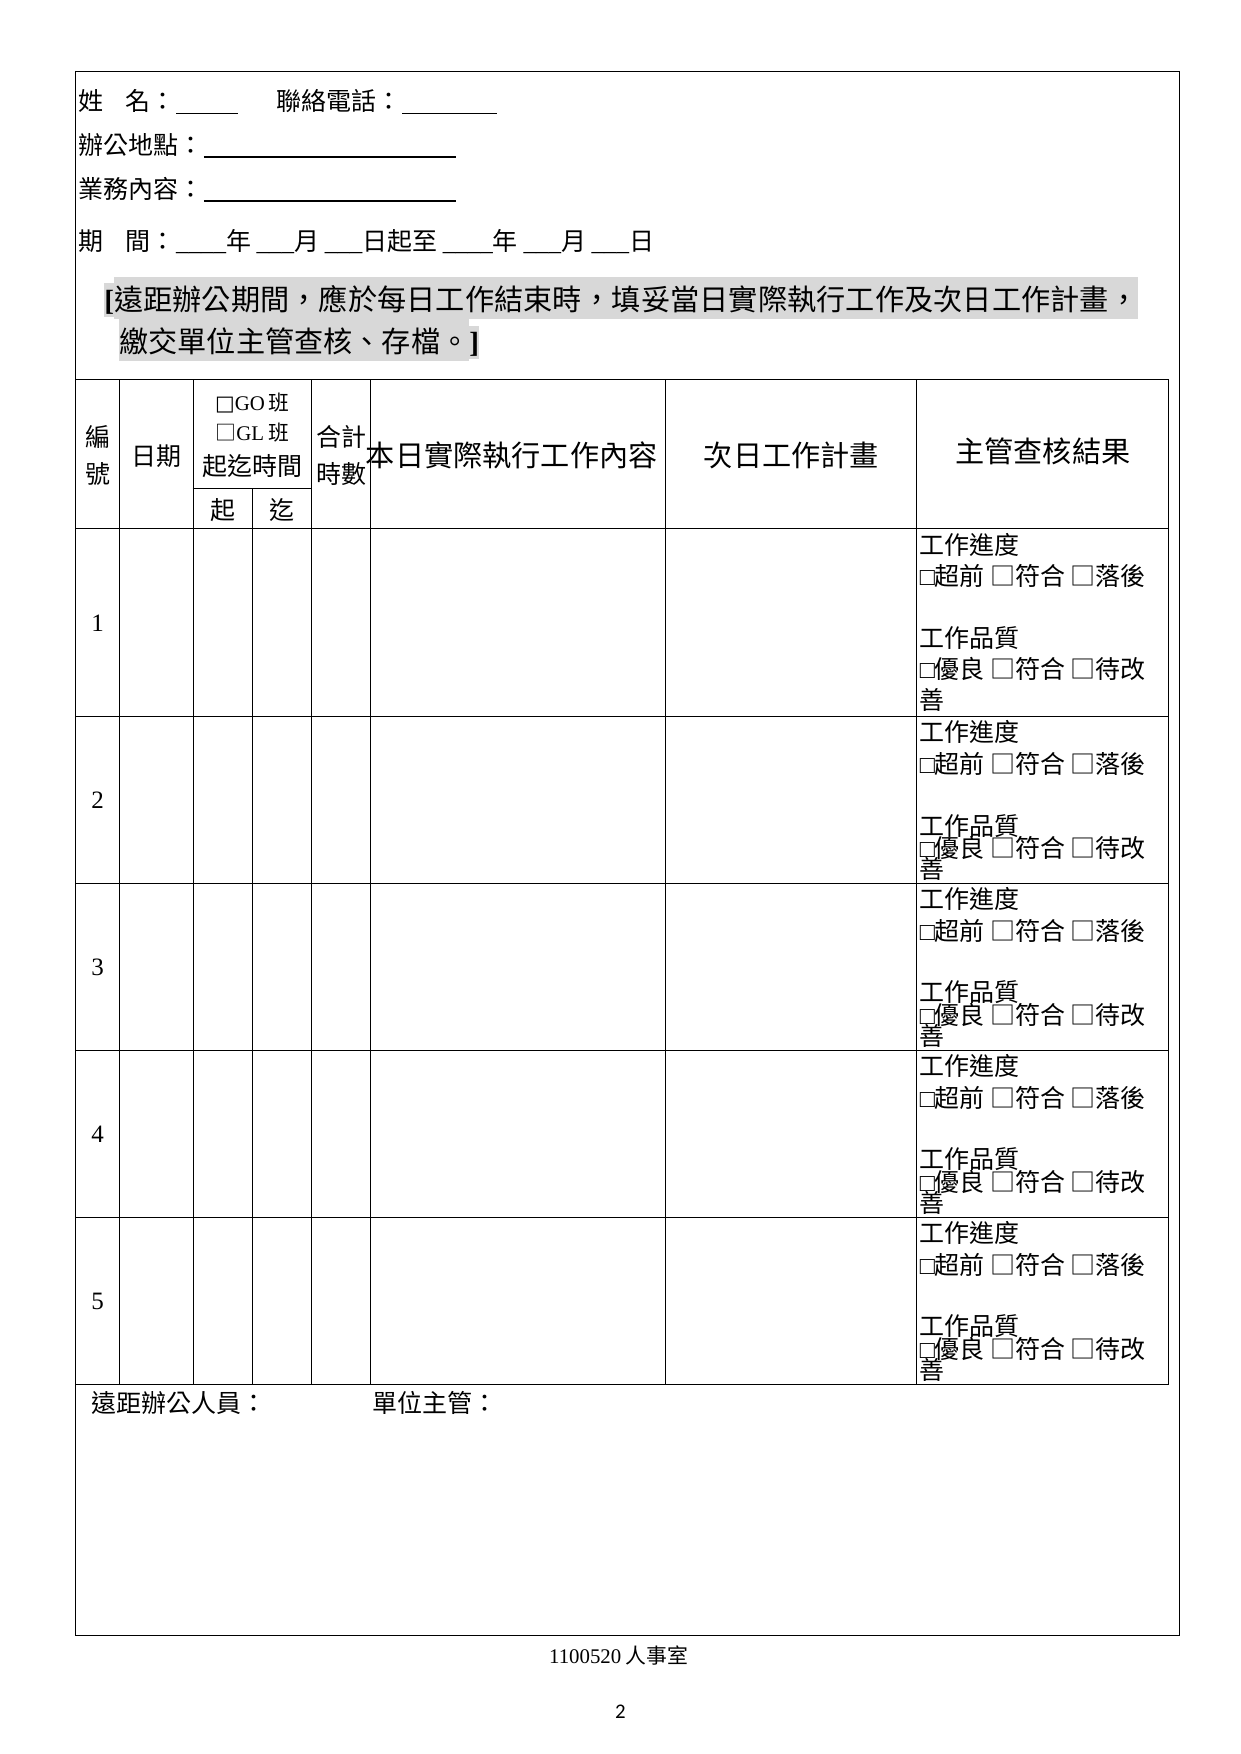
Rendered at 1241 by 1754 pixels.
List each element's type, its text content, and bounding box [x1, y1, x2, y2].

table_header 姓 名： 聯絡電話： 辦公地點： 業務內容： 期 間：____年 ___月 ___日起至 ____年 ___月 ___日 [遠距辦公期間，應於每日工作結束時，填妥當日實際執行工作及次日工作計畫，繳交單位主管查核、存檔。] 遠距辦公人員： 單位主管： [76, 72, 1179, 1634]
text 1100520人事室 [75, 1636, 1165, 1673]
